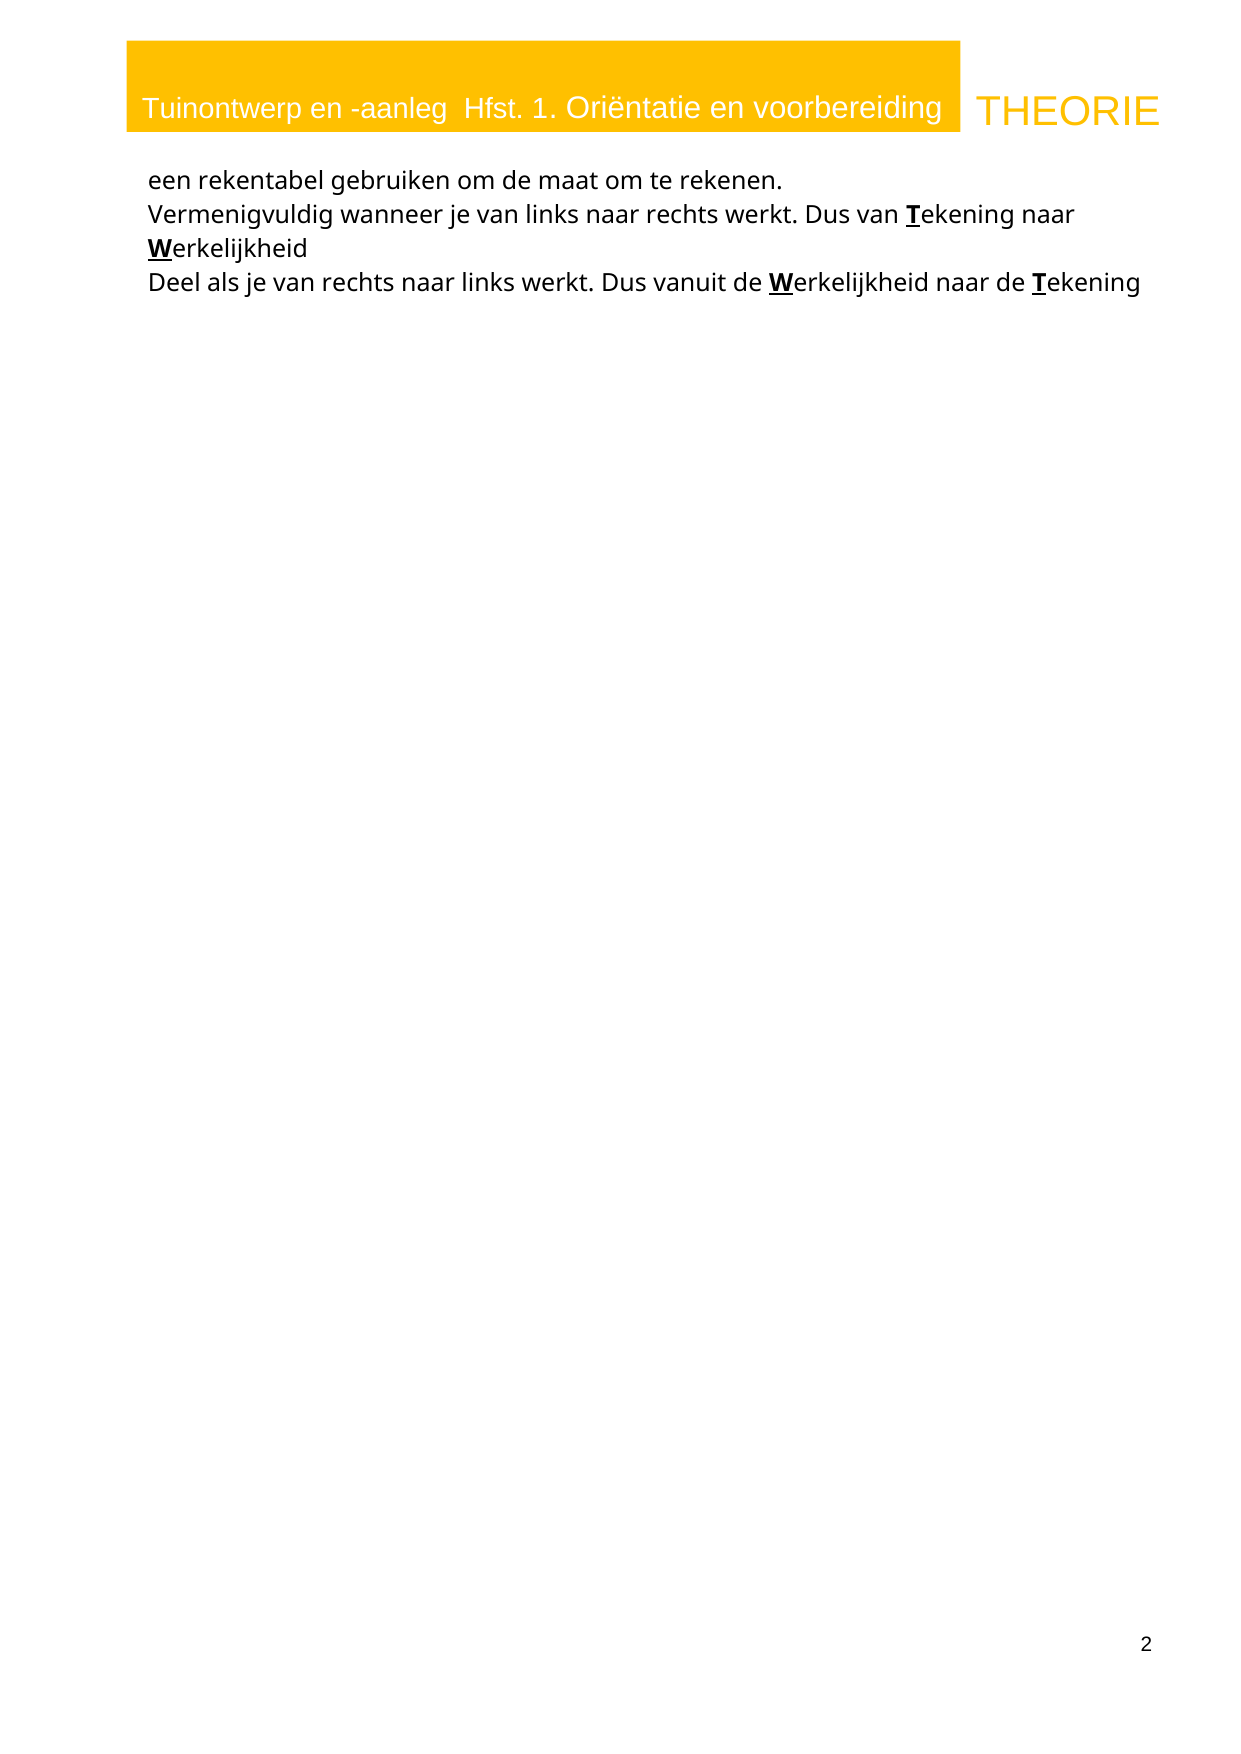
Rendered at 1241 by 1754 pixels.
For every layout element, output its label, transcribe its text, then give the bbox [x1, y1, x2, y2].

text Vermenigvuldig wanneer je van links naar rechts werkt. Dus van Tekening naar Werkelijkheid [148, 197, 1152, 265]
text Deel als je van rechts naar links werkt. Dus vanuit de Werkelijkheid naar de Tekening [148, 265, 1152, 299]
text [148, 162, 1152, 197]
